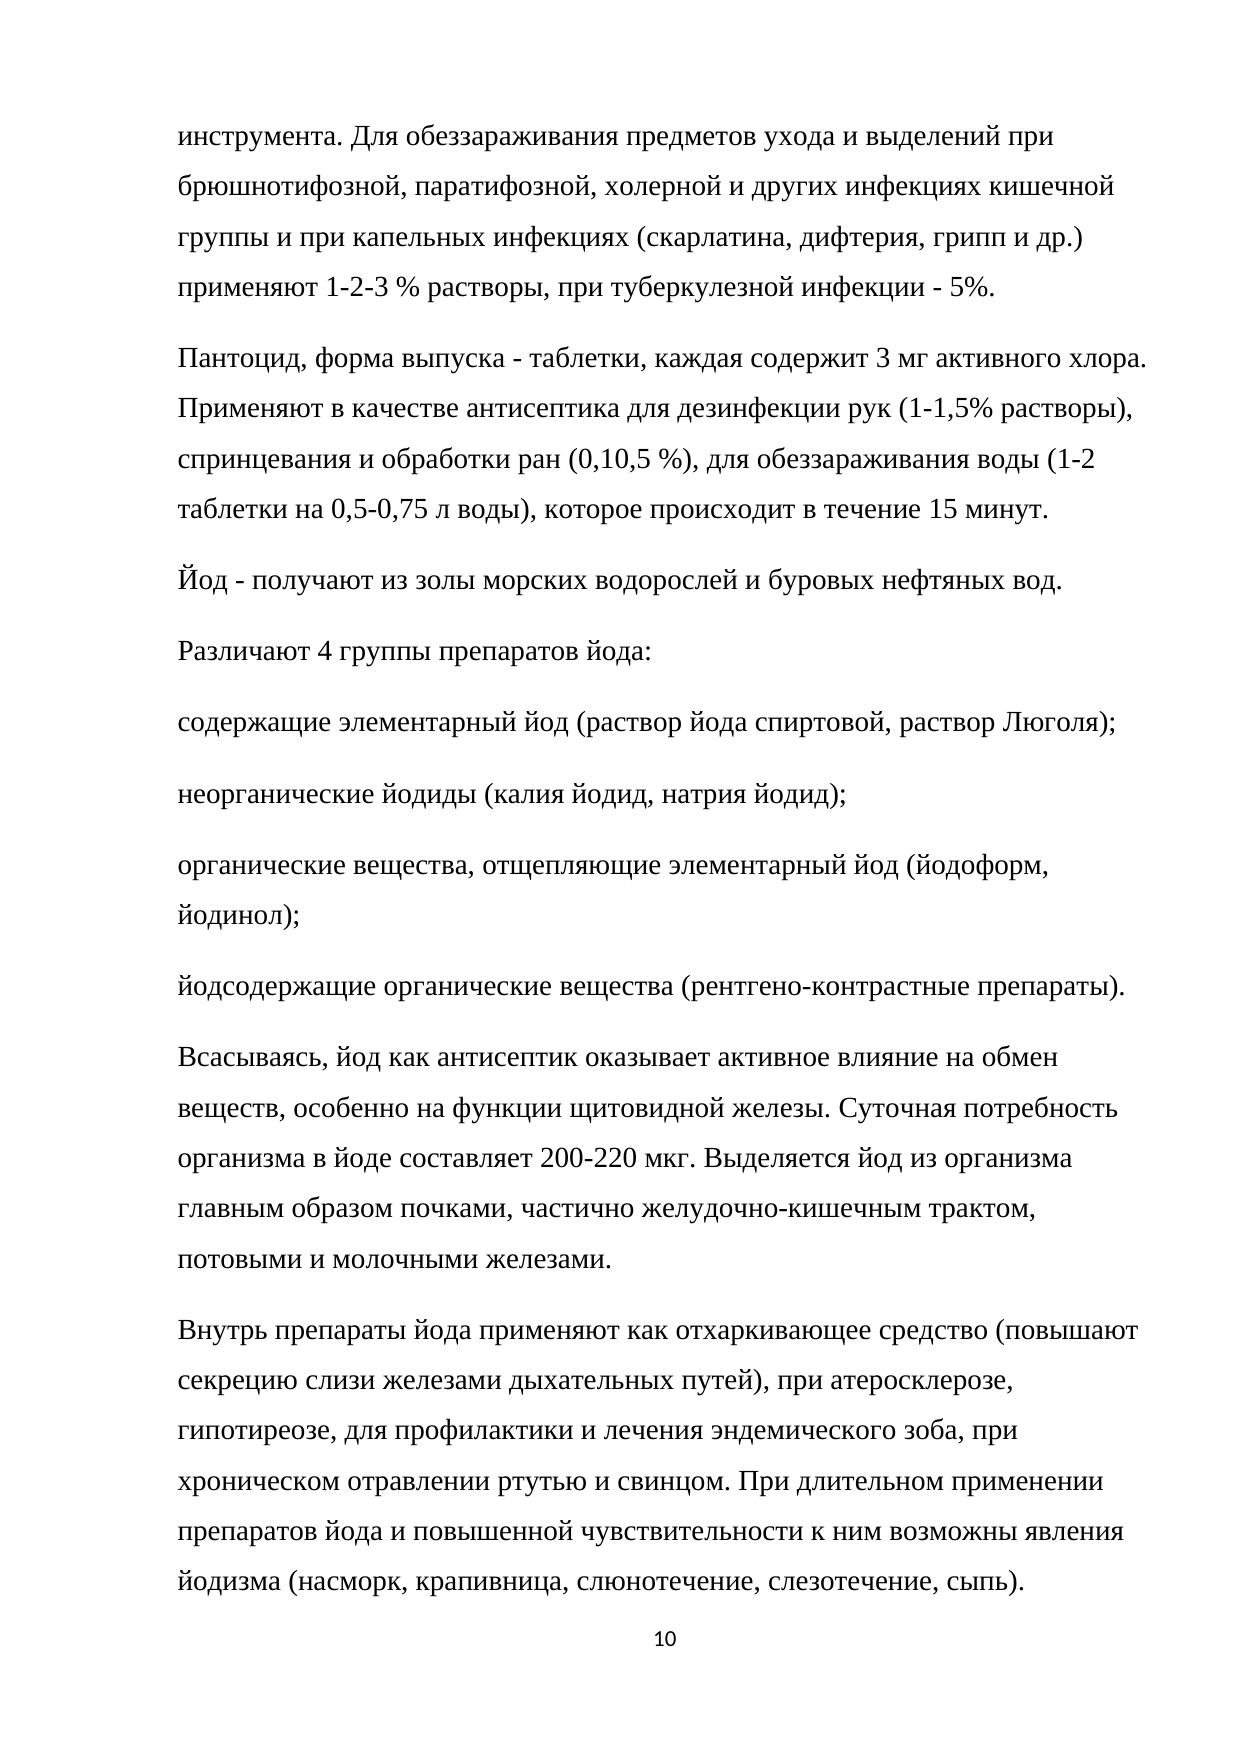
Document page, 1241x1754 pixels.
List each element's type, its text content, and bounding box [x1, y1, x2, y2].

text йодсодержащие органические вещества (рентгено-контрастные препараты). [177, 968, 1152, 1002]
text неорганические йодиды (калия йодид, натрия йодид); [177, 776, 1152, 809]
text Всасываясь, йод как антисептик оказывает активное влияние на обмен веществ, особенно на функции щитовидной железы. Суточная потребность организма в йоде составляет 200-220 мкг. Выделяется йод из организма главным образом почками, частично желудочно-кишечным трактом, потовыми и молочными железами. [177, 1039, 1152, 1274]
text содержащие элементарный йод (раствор йода спиртовой, раствор Люголя); [177, 704, 1152, 738]
text Йод - получают из золы морских водорослей и буровых нефтяных вод. [177, 562, 1152, 596]
text Пантоцид, форма выпуска - таблетки, каждая содержит 3 мг активного хлора. Применяют в качестве антисептика для дезинфекции рук (1-1,5% растворы), спринцевания и обработки ран (0,10,5 %), для обеззараживания воды (1-2 таблетки на 0,5-0,75 л воды), которое происходит в течение 15 минут. [177, 340, 1152, 525]
text Внутрь препараты йода применяют как отхаркивающее средство (повышают секрецию слизи железами дыхательных путей), при атеросклерозе, гипотиреозе, для профилактики и лечения эндемического зоба, при хроническом отравлении ртутью и свинцом. При длительном применении препаратов йода и повышенной чувствительности к ним возможны явления йодизма (насморк, крапивница, слюнотечение, слезотечение, сыпь). [177, 1312, 1152, 1597]
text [177, 118, 1152, 303]
text органические вещества, отщепляющие элементарный йод (йодоформ, йодинол); [177, 847, 1152, 931]
text Различают 4 группы препаратов йода: [177, 633, 1152, 667]
